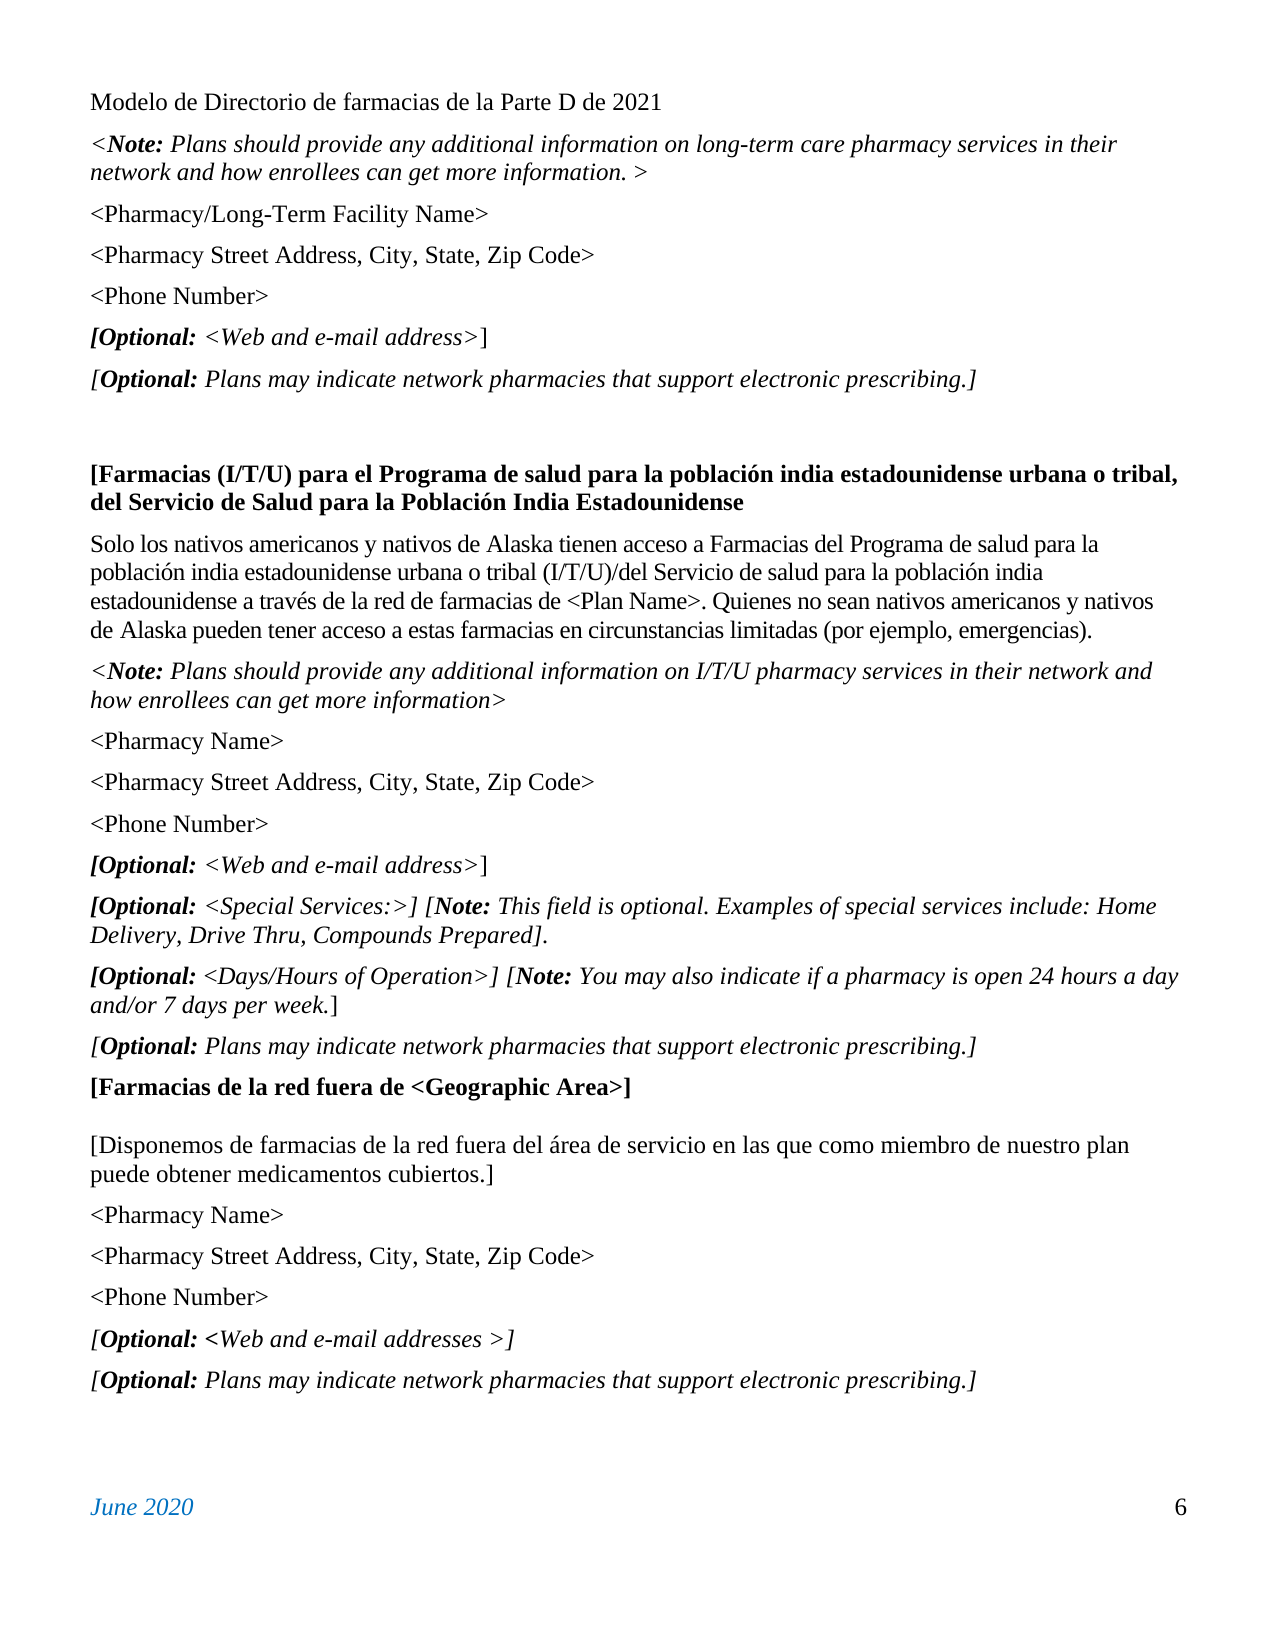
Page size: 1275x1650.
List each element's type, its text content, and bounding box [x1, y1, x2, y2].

text [Disponemos de farmacias de la red fuera del área de servicio en las que como miembro de nuestro plan puede obtener medicamentos cubiertos.] [90, 1130, 1185, 1187]
text <Pharmacy Street Address, City, State, Zip Code> [90, 767, 1185, 796]
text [90, 1241, 1185, 1270]
text <Pharmacy Street Address, City, State, Zip Code> [90, 240, 1185, 269]
text <Pharmacy/Long-Term Facility Name> [90, 199, 1185, 227]
text [Optional: Plans may indicate network pharmacies that support electronic prescribing.] [90, 364, 1185, 392]
text <Pharmacy Name> [90, 1200, 1185, 1229]
text <Note: Plans should provide any additional information on I/T/U pharmacy services in their network and how enrollees can get more information> [90, 656, 1185, 714]
text [Optional: Plans may indicate network pharmacies that support electronic prescribing.] [90, 1365, 1185, 1394]
text [Optional: Plans may indicate network pharmacies that support electronic prescribing.] [90, 1031, 1185, 1060]
text [Optional: <Days/Hours of Operation>] [Note: You may also indicate if a pharmacy is open 24 hours a day and/or 7 days per week.] [90, 961, 1185, 1019]
text [Optional: <Web and e-mail address>] [90, 850, 1185, 879]
text <Phone Number> [90, 281, 1185, 310]
text <Phone Number> [90, 809, 1185, 837]
text <Phone Number> [90, 1282, 1185, 1311]
text <Note: Plans should provide any additional information on long-term care pharmacy services in their network and how enrollees can get more information. > [90, 129, 1185, 186]
text [Optional: <Web and e-mail address>] [90, 322, 1185, 351]
subtitle [Farmacias (I/T/U) para el Programa de salud para la población india estadounidense urbana o tribal, del Servicio de Salud para la Población India Estadounidense [90, 459, 1185, 516]
text [Optional: <Web and e-mail addresses >] [90, 1324, 1185, 1352]
text <Pharmacy Name> [90, 726, 1185, 755]
text [Optional: <Special Services:>] [Note: This field is optional. Examples of special services include: Home Delivery, Drive Thru, Compounds Prepared]. [90, 891, 1185, 949]
text Solo los nativos americanos y nativos de Alaska tienen acceso a Farmacias del Programa de salud para la población india estadounidense urbana o tribal (I/T/U)/del Servicio de salud para la población india estadounidense a través de la red de farmacias de <Plan Name>. Quienes no sean nativos americanos y nativos de Alaska pueden tener acceso a estas farmacias en circunstancias limitadas (por ejemplo, emergencias). [90, 529, 1185, 644]
text [Farmacias de la red fuera de <Geographic Area>] [90, 1072, 1185, 1101]
